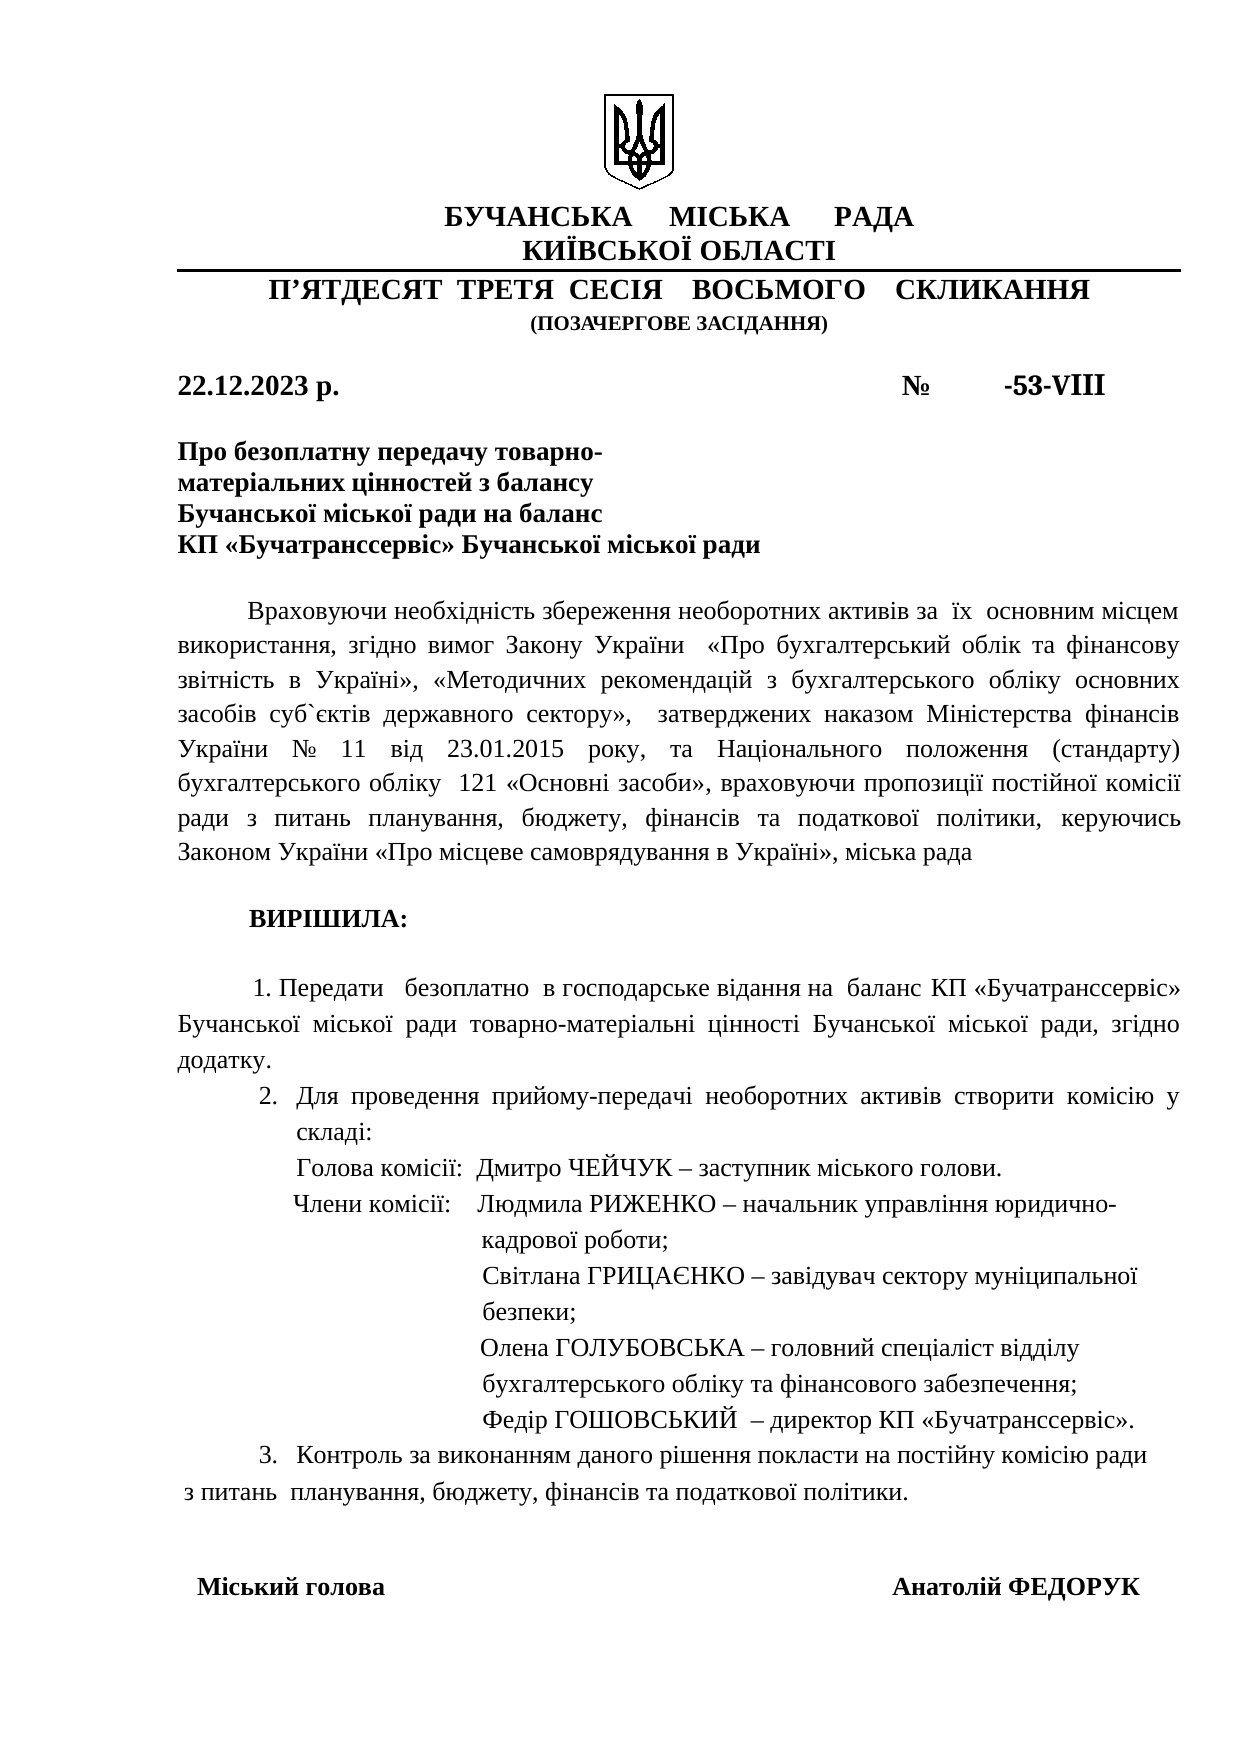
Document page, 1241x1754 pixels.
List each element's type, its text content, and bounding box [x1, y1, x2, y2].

text Враховуючи необхідність збереження необоротних активів за їх основним місцем використання, згідно вимог Закону України «Про бухгалтерський облік та фінансову звітність в Україні», «Методичних рекомендацій з бухгалтерського обліку основних засобів суб`єктів державного сектору», затверджених наказом Міністерства фінансів України № 11 від 23.01.2015 року, та Національного положення (стандарту) бухгалтерського обліку 121 «Основні засоби», враховуючи пропозиції постійної комісії ради з питань планування, бюджету, фінансів та податкової політики, керуючись Законом України «Про місцеве самоврядування в Україні», міська рада [177, 595, 1181, 866]
text Члени комісії: Людмила РИЖЕНКО – начальник управління юридично- [177, 1188, 1181, 1218]
text Бучанської міської ради на баланс [177, 497, 1181, 528]
subtitle КИЇВСЬКОЇ ОБЛАСТІ [177, 233, 1181, 269]
subtitle ПРОЄКТ [177, 89, 1181, 199]
text Про безоплатну передачу товарно- [177, 435, 1181, 466]
text безпеки; [443, 1296, 1181, 1326]
list Голова комісії: Дмитро ЧЕЙЧУК – заступник міського голови. [296, 1152, 1181, 1182]
text з питань планування, бюджету, фінансів та податкової політики. [177, 1476, 1181, 1506]
text Олена ГОЛУБОВСЬКА – головний спеціаліст відділу [252, 1332, 1181, 1362]
list Контроль за виконанням даного рішення покласти на постійну комісію ради [258, 1439, 1181, 1469]
text бухгалтерського обліку та фінансового забезпечення; [443, 1368, 1181, 1398]
text БУЧАНСЬКА МІСЬКА РАДА [177, 199, 1181, 233]
text кадрової роботи; [177, 1224, 1181, 1254]
text КП «Бучатранссервіс» Бучанської міської ради [177, 528, 1181, 559]
subtitle (ПОЗАЧЕРГОВЕ ЗАСІДАННЯ) [177, 310, 1181, 334]
text ВИРІШИЛА: [177, 903, 1181, 933]
text П’ЯТДЕСЯТ ТРЕТЯ СЕСІЯ ВОСЬМОГО СКЛИКАННЯ [177, 272, 1181, 305]
text Міський голова Анатолій ФЕДОРУК [177, 1571, 1181, 1601]
list Для проведення прийому-передачі необоротних активів створити комісію у складі: [258, 1080, 1181, 1146]
text Світлана ГРИЦАЄНКО – завідувач сектору муніципальної [443, 1260, 1181, 1290]
subtitle 22.12.2023 р. № -53-VІІІ [177, 368, 1181, 403]
text матеріальних цінностей з балансу [177, 466, 1181, 497]
text 1. Передати безоплатно в господарське відання на баланс КП «Бучатранссервіс» Бучанської міської ради товарно-матеріальні цінності Бучанської міської ради, згідно додатку. [177, 972, 1181, 1074]
text Федір ГОШОВСЬКИЙ – директор КП «Бучатранссервіс». [443, 1404, 1181, 1434]
